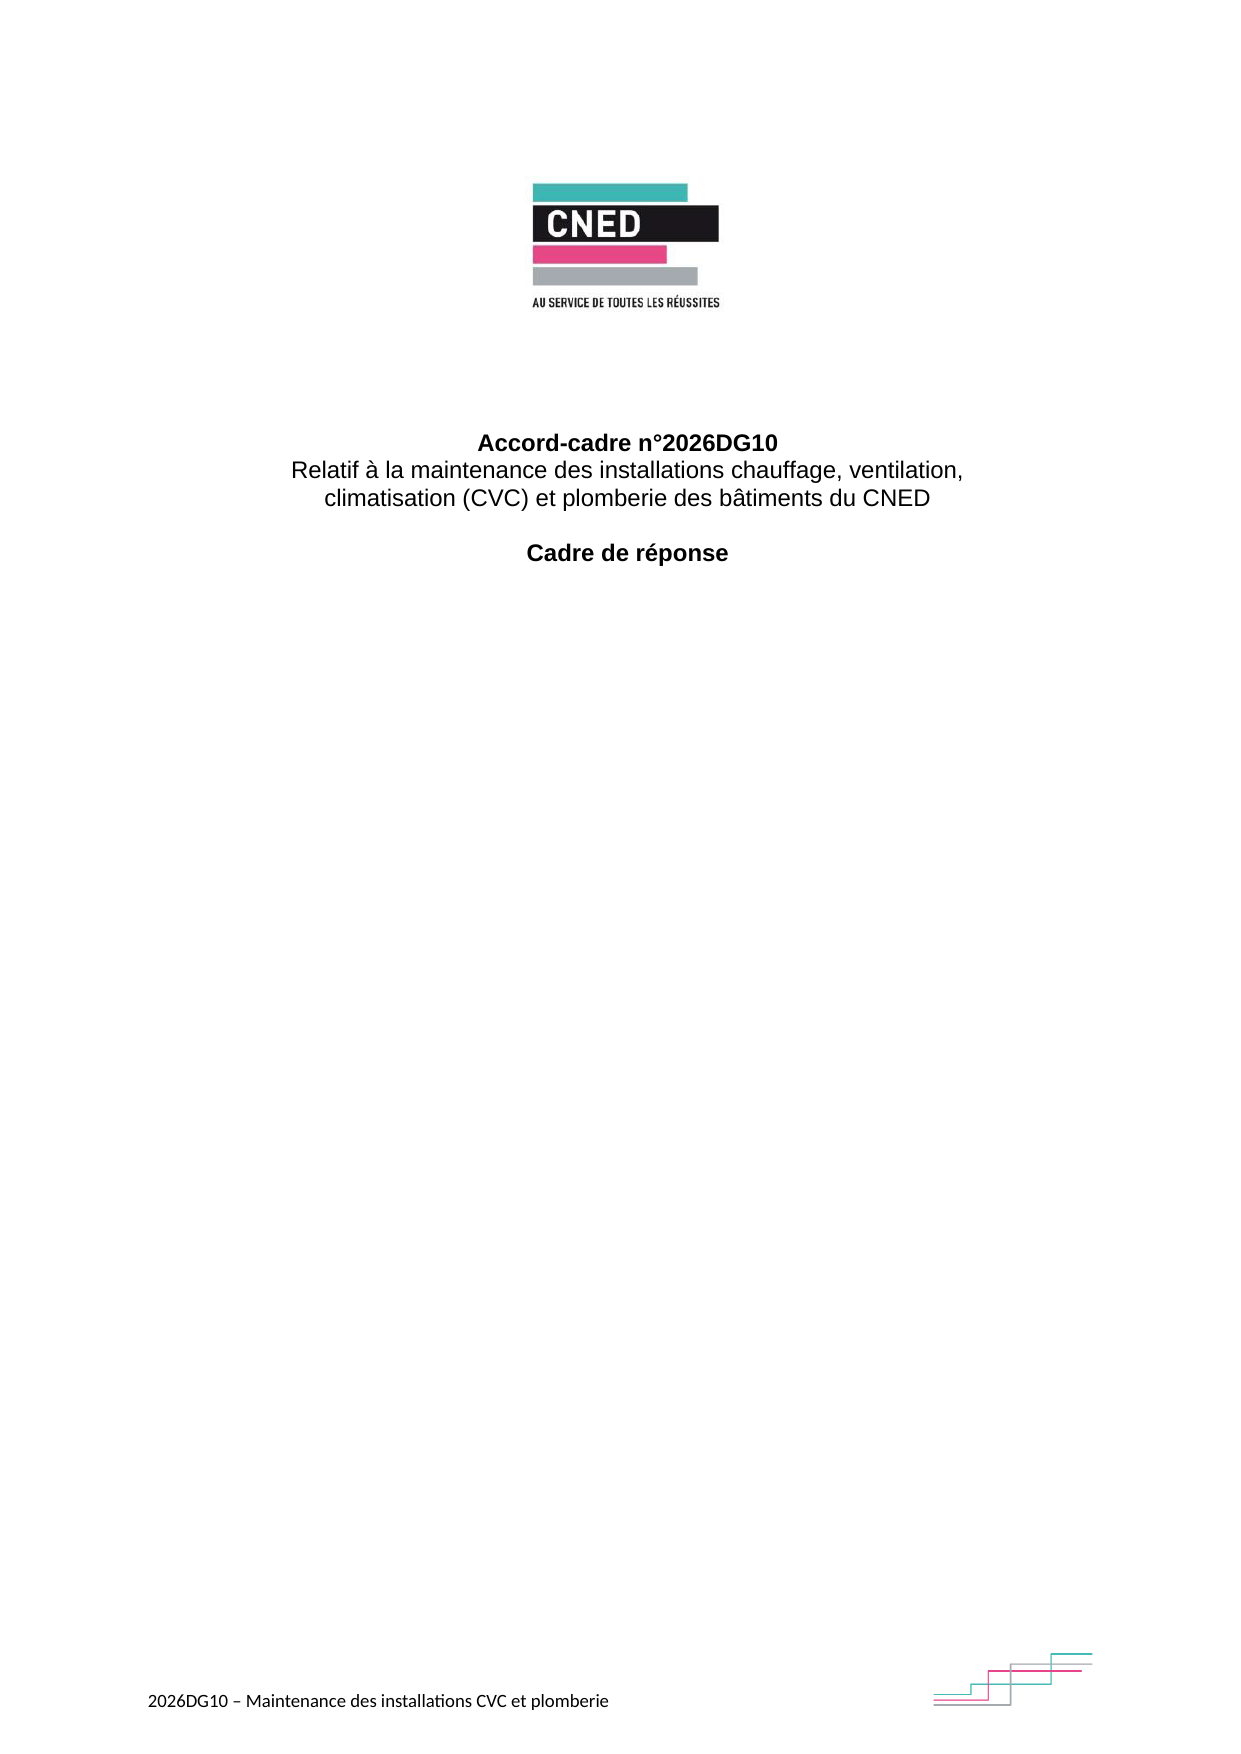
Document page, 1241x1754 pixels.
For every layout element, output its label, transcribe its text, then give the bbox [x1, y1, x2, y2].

table_header Accord-cadre n°2026DG10 Relatif à la maintenance des installations chauffage, ventilation, climatisation (CVC) et plomberie des bâtiments du CNED Cadre de réponse [256, 429, 999, 567]
